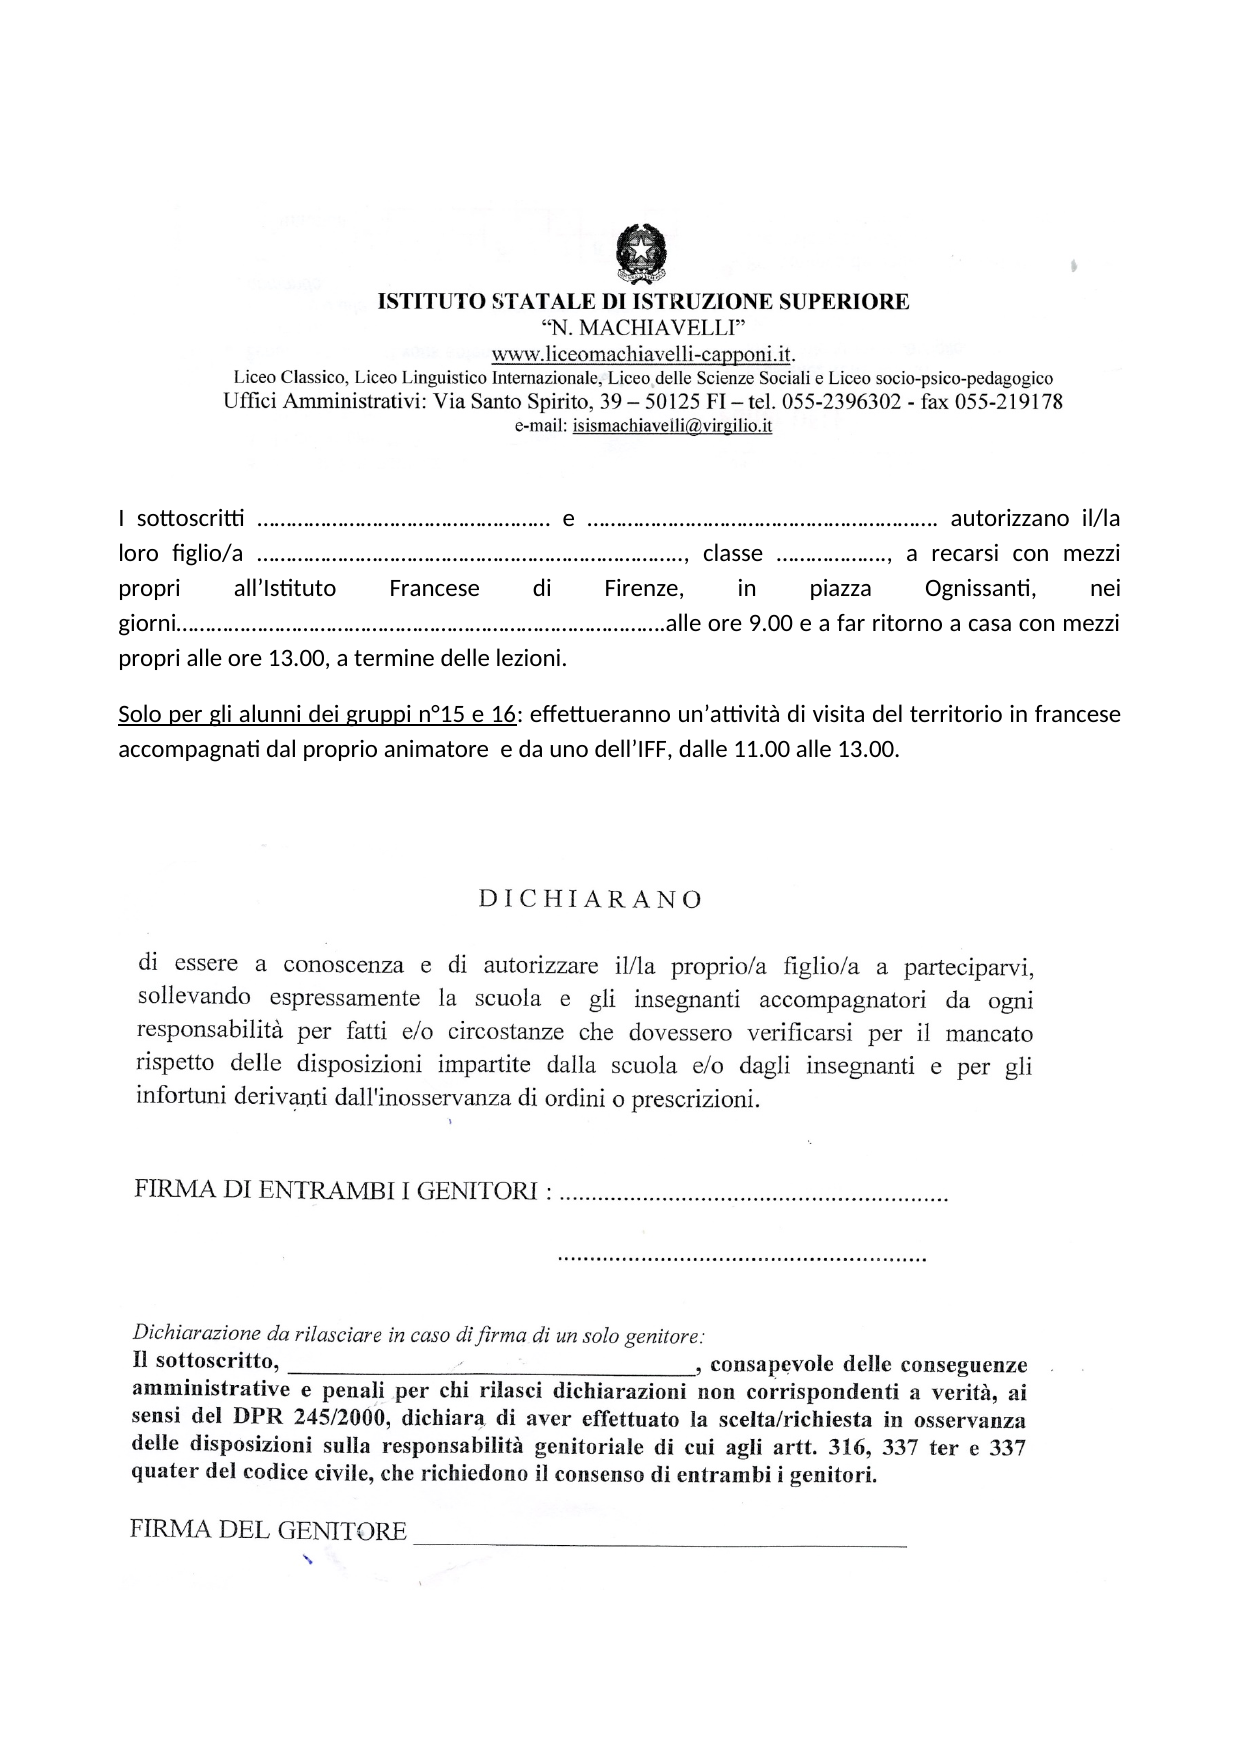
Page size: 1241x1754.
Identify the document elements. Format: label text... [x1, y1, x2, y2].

picture [118, 200, 1123, 478]
picture [118, 844, 1123, 1590]
text I sottoscritti …………………………………………… e ……………………………………………………. autorizzano il/la loro figlio/a ……………………………………………………………….., classe ………………., a recarsi con mezzi propri all’Istituto Francese di Firenze, in piazza Ognissanti, nei giorni………………………………………………………………………….alle ore 9.00 e a far ritorno a casa con mezzi propri alle ore 13.00, a termine delle lezioni. [118, 502, 1122, 673]
text Solo per gli alunni dei gruppi n°15 e 16: effettueranno un’attività di visita del territorio in francese accompagnati dal proprio animatore e da uno dell’IFF, dalle 11.00 alle 13.00. [118, 698, 1122, 763]
